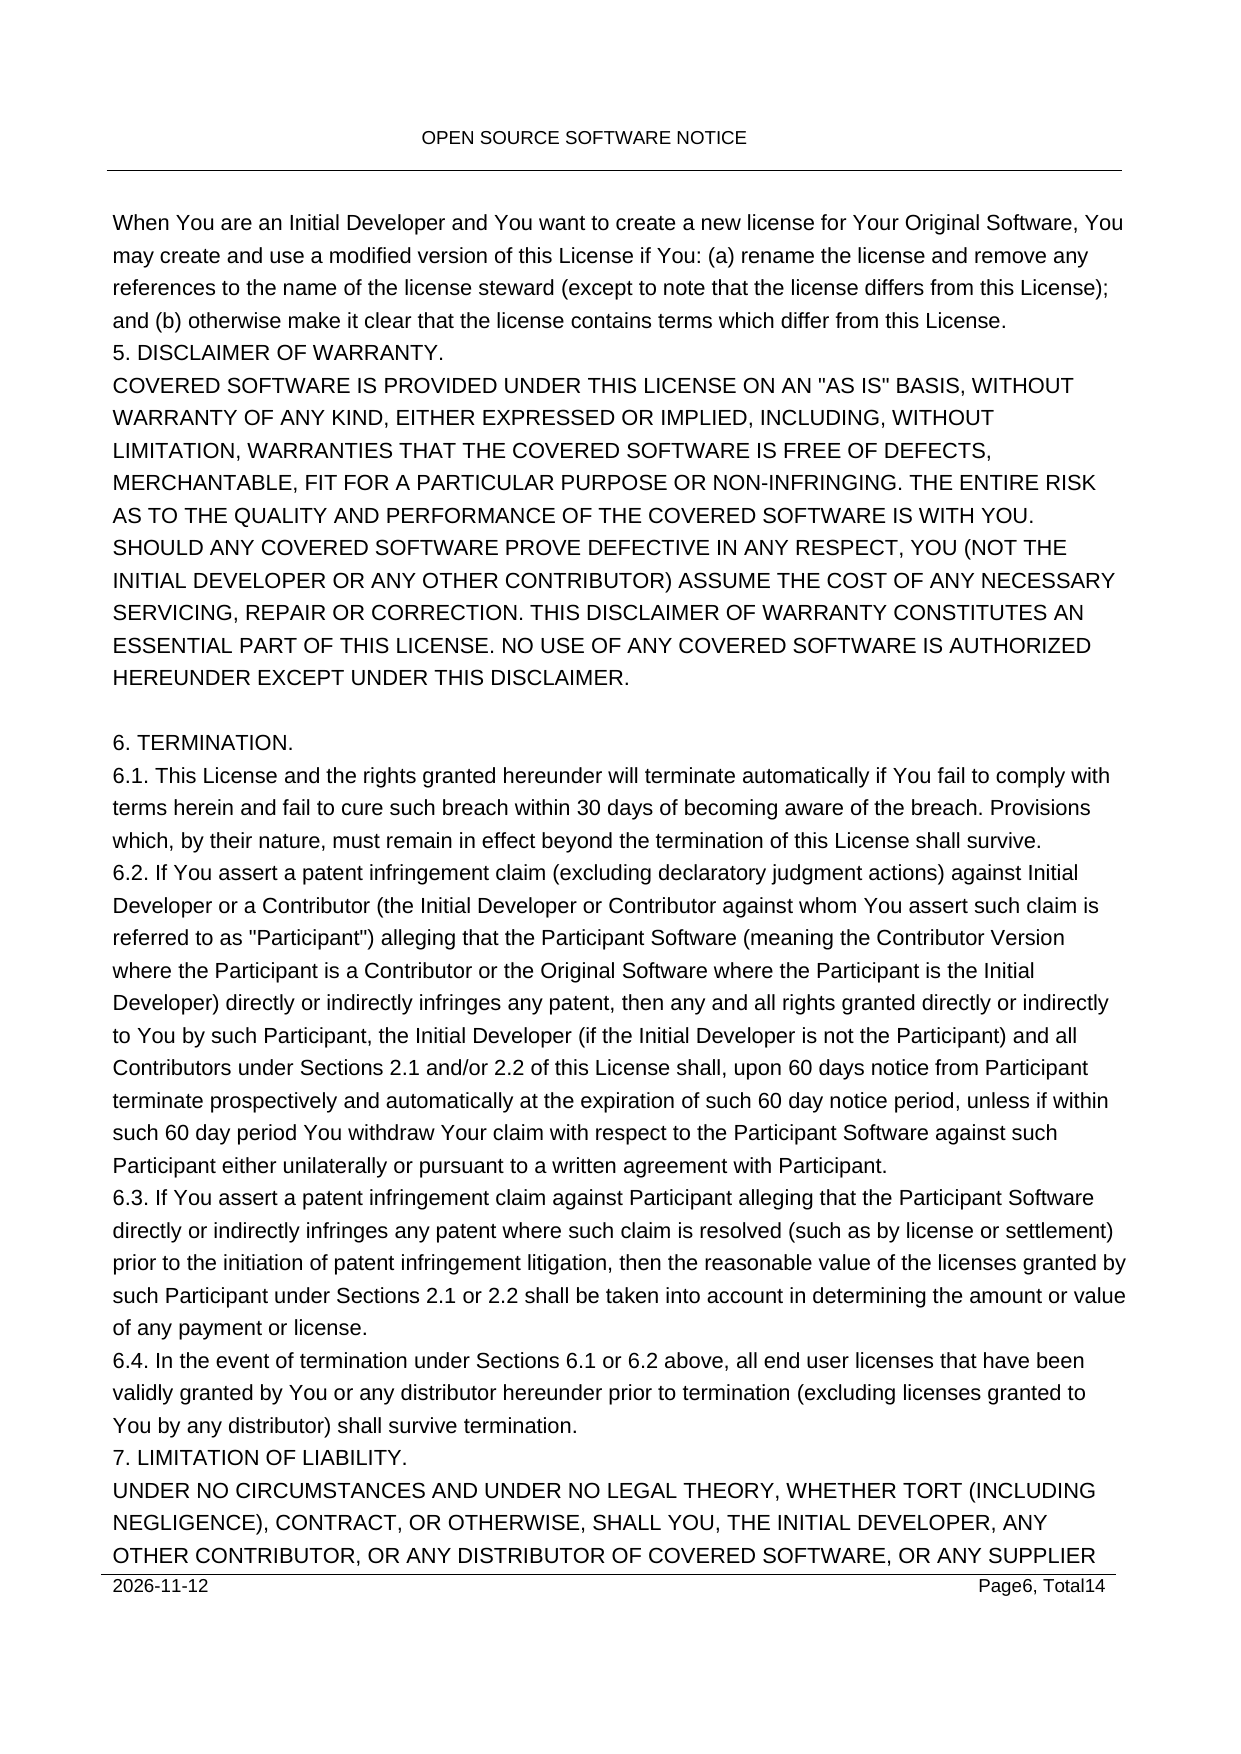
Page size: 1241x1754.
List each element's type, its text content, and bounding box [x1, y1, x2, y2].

text 6.3. If You assert a patent infringement claim against Participant alleging that the Participant Software directly or indirectly infringes any patent where such claim is resolved (such as by license or settlement) prior to the initiation of patent infringement litigation, then the reasonable value of the licenses granted by such Participant under Sections 2.1 or 2.2 shall be taken into account in determining the amount or value of any payment or license. [112, 1181, 1128, 1344]
text 6.1. This License and the rights granted hereunder will terminate automatically if You fail to comply with terms herein and fail to cure such breach within 30 days of becoming aware of the breach. Provisions which, by their nature, must remain in effect beyond the termination of this License shall survive. [112, 759, 1128, 856]
text 5. DISCLAIMER OF WARRANTY. [112, 336, 1128, 369]
text 6. TERMINATION. [112, 726, 1128, 759]
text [112, 1474, 1128, 1571]
text When You are an Initial Developer and You want to create a new license for Your Original Software, You may create and use a modified version of this License if You: (a) rename the license and remove any references to the name of the license steward (except to note that the license differs from this License); and (b) otherwise make it clear that the license contains terms which differ from this License. [112, 206, 1128, 336]
text COVERED SOFTWARE IS PROVIDED UNDER THIS LICENSE ON AN "AS IS" BASIS, WITHOUT WARRANTY OF ANY KIND, EITHER EXPRESSED OR IMPLIED, INCLUDING, WITHOUT LIMITATION, WARRANTIES THAT THE COVERED SOFTWARE IS FREE OF DEFECTS, MERCHANTABLE, FIT FOR A PARTICULAR PURPOSE OR NON-INFRINGING. THE ENTIRE RISK AS TO THE QUALITY AND PERFORMANCE OF THE COVERED SOFTWARE IS WITH YOU. SHOULD ANY COVERED SOFTWARE PROVE DEFECTIVE IN ANY RESPECT, YOU (NOT THE INITIAL DEVELOPER OR ANY OTHER CONTRIBUTOR) ASSUME THE COST OF ANY NECESSARY SERVICING, REPAIR OR CORRECTION. THIS DISCLAIMER OF WARRANTY CONSTITUTES AN ESSENTIAL PART OF THIS LICENSE. NO USE OF ANY COVERED SOFTWARE IS AUTHORIZED HEREUNDER EXCEPT UNDER THIS DISCLAIMER. [112, 369, 1128, 694]
text 7. LIMITATION OF LIABILITY. [112, 1441, 1128, 1474]
text 6.2. If You assert a patent infringement claim (excluding declaratory judgment actions) against Initial Developer or a Contributor (the Initial Developer or Contributor against whom You assert such claim is referred to as "Participant") alleging that the Participant Software (meaning the Contributor Version where the Participant is a Contributor or the Original Software where the Participant is the Initial Developer) directly or indirectly infringes any patent, then any and all rights granted directly or indirectly to You by such Participant, the Initial Developer (if the Initial Developer is not the Participant) and all Contributors under Sections 2.1 and/or 2.2 of this License shall, upon 60 days notice from Participant terminate prospectively and automatically at the expiration of such 60 day notice period, unless if within such 60 day period You withdraw Your claim with respect to the Participant Software against such Participant either unilaterally or pursuant to a written agreement with Participant. [112, 856, 1128, 1181]
text 6.4. In the event of termination under Sections 6.1 or 6.2 above, all end user licenses that have been validly granted by You or any distributor hereunder prior to termination (excluding licenses granted to You by any distributor) shall survive termination. [112, 1344, 1128, 1441]
